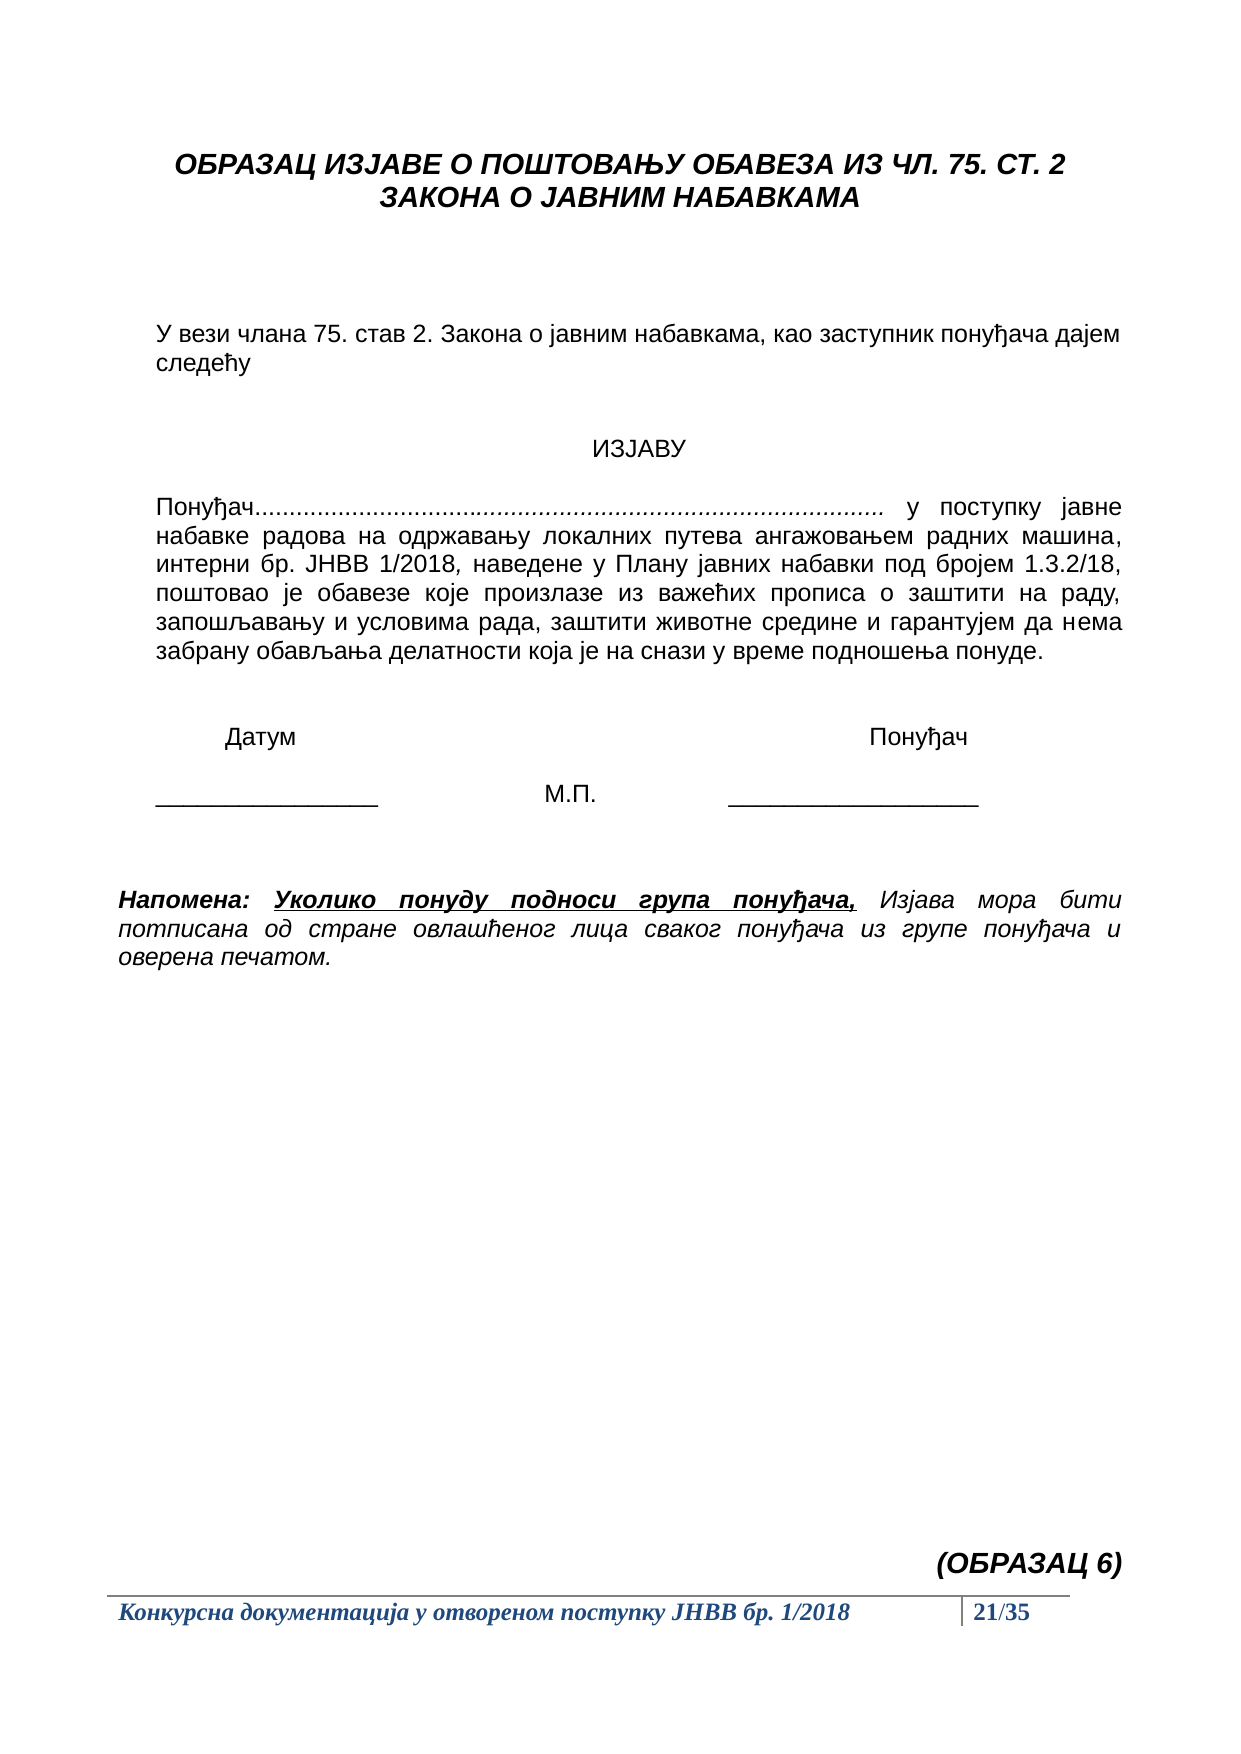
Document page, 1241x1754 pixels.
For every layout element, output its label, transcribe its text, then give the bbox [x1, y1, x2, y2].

text Датум Понуђач [156, 722, 1122, 751]
text ________________ М.П. __________________ [156, 779, 1122, 808]
text ИЗЈАВУ [156, 434, 1122, 463]
text Напомена: Уколико понуду подноси група понуђача, Изјава мора бити потписана од стране овлашћеног лица сваког понуђача из групе понуђача и оверена печатом. [118, 885, 1122, 971]
text Понуђач........................................................................................... у поступку јавне набавке радова на одржавању локалних путева ангажовањем радних машина, интерни бр. ЈНВВ 1/2018, наведене у Плану јавних набавки под бројем 1.3.2/18, поштовао је обавезе које произлазе из важећих прописа о заштити на раду, запошљавању и условима рада, заштити животне средине и гарантујем да нема забрану обављања делатности која је на снази у време подношења понуде. [156, 492, 1122, 664]
text ОБРАЗАЦ ИЗЈАВЕ О ПОШТОВАЊУ ОБАВЕЗА ИЗ ЧЛ. 75. СТ. 2 ЗАКОНА О ЈАВНИМ НАБАВКАМА [118, 147, 1122, 214]
text У вези члана 75. став 2. Закона о јавним набавкама, као заступник понуђача дајем следећу [156, 319, 1122, 377]
text (ОБРАЗАЦ 6) [118, 1546, 1122, 1579]
